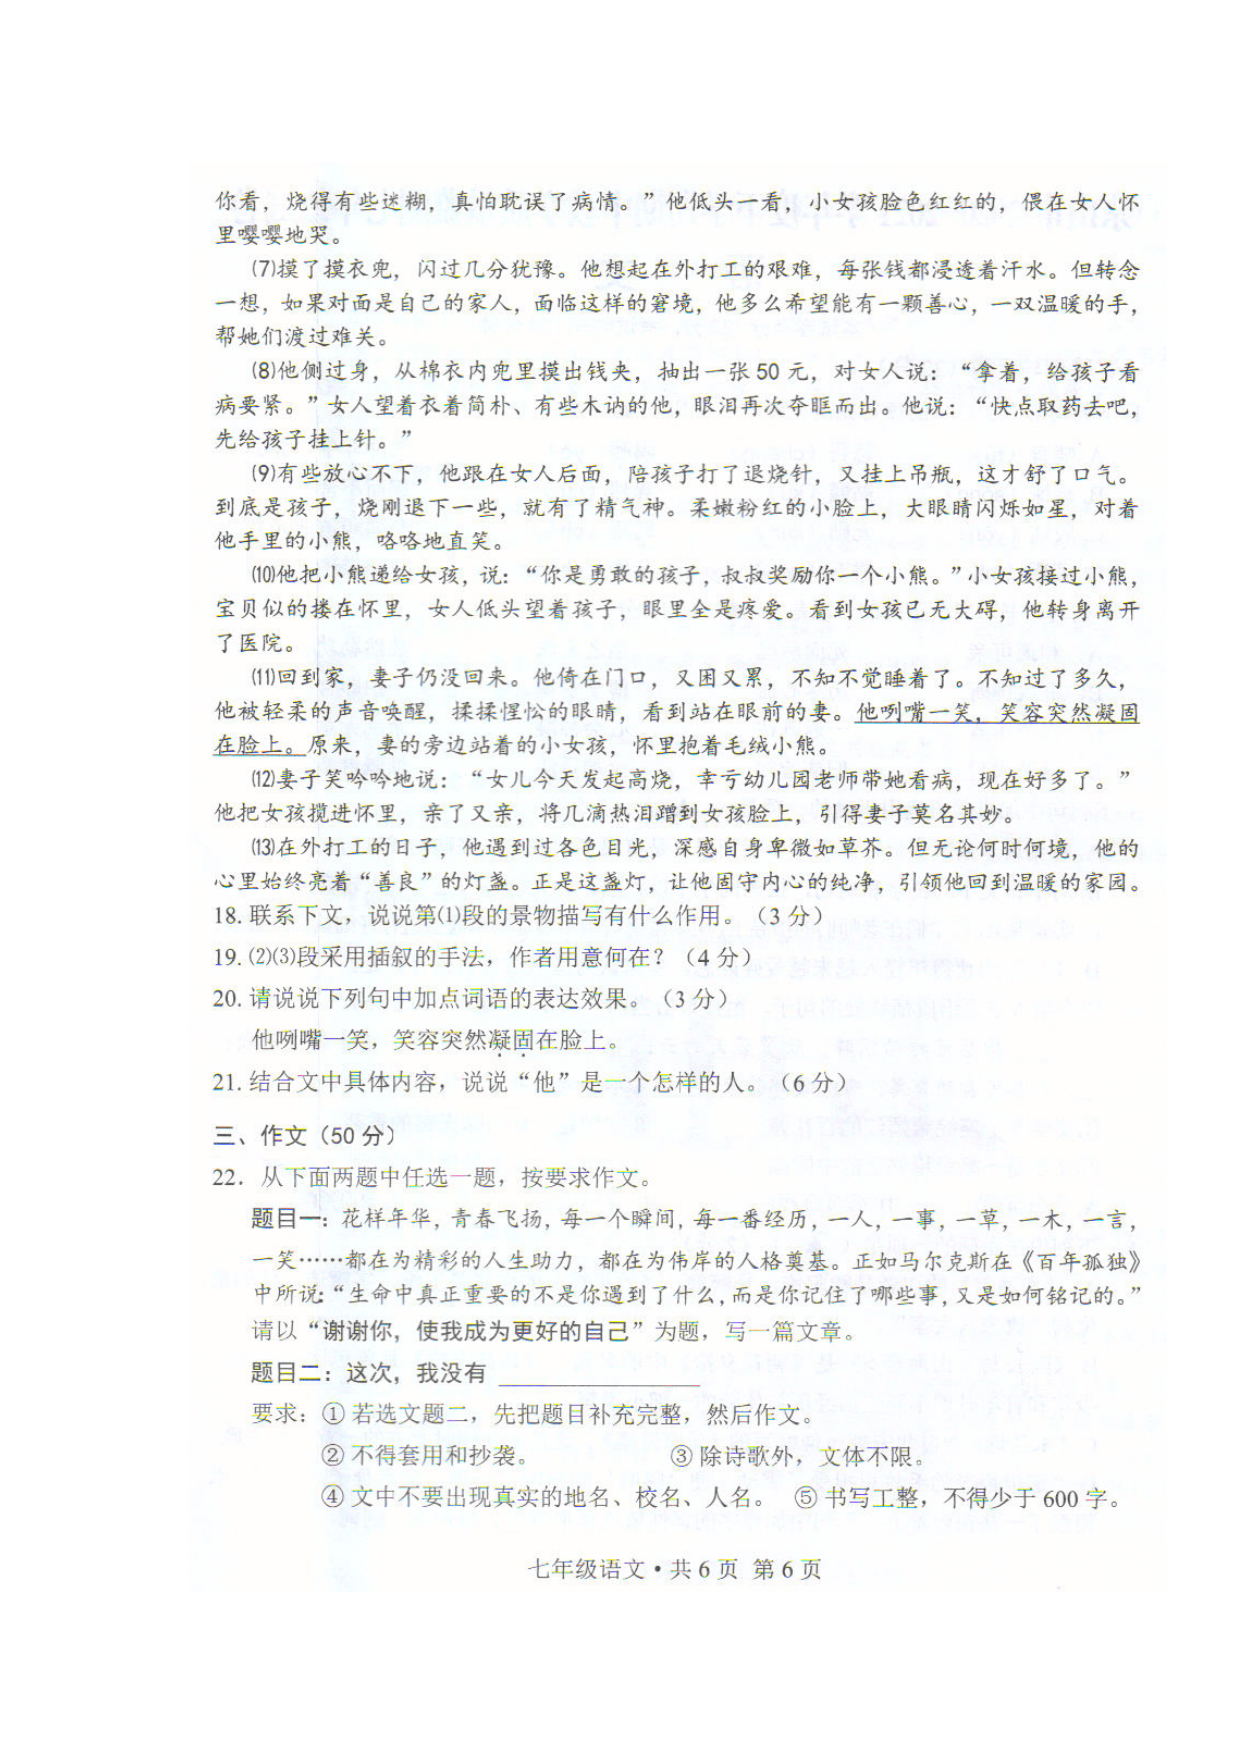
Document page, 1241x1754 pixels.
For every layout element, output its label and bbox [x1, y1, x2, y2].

picture [187, 162, 1167, 1592]
